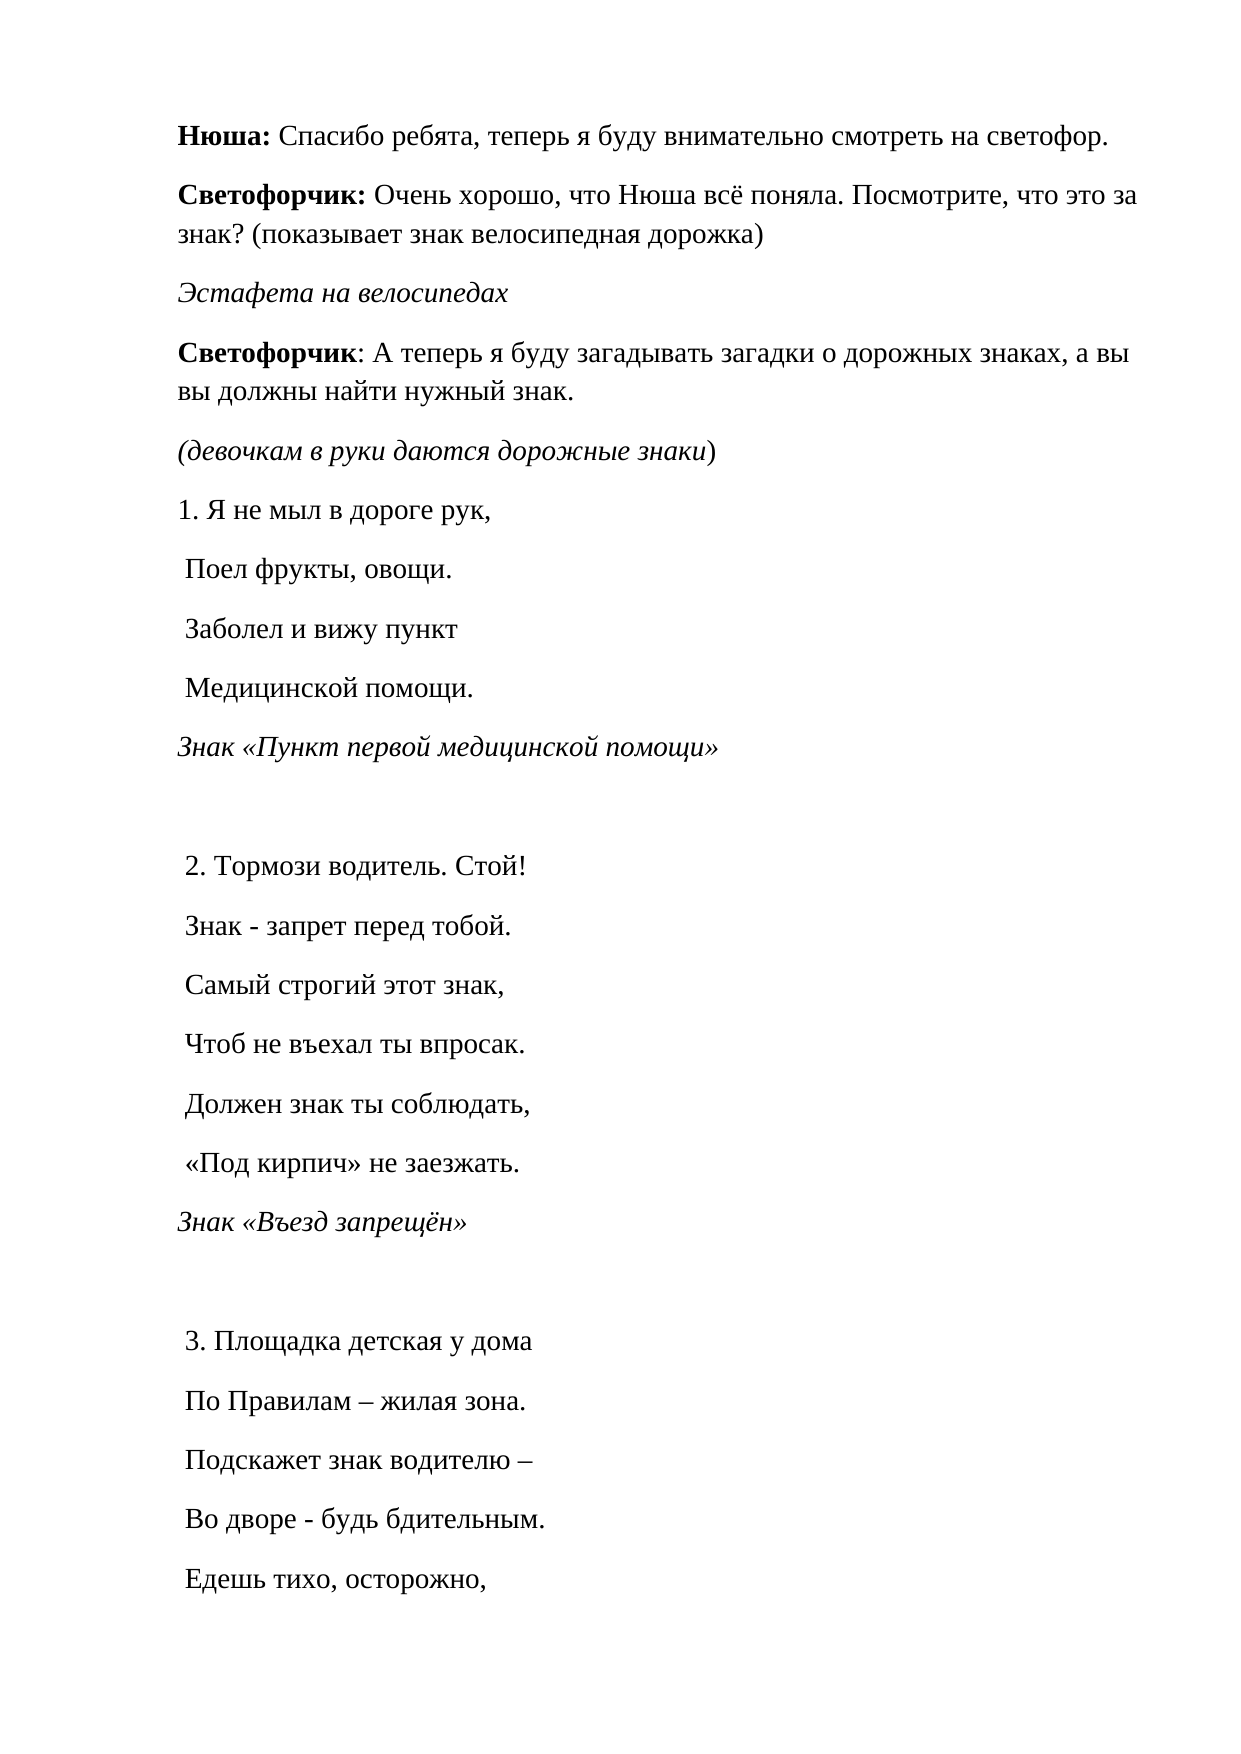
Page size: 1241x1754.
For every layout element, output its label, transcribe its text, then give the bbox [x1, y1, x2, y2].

text Светофорчик: А теперь я буду загадывать загадки о дорожных знаках, а вы вы должны найти нужный знак. [177, 335, 1152, 407]
text (девочкам в руки даются дорожные знаки) [177, 433, 1152, 466]
text Подскажет знак водителю – [177, 1442, 1152, 1476]
text Поел фрукты, овощи. [177, 551, 1152, 585]
text Знак «Въезд запрещён» [177, 1204, 1152, 1238]
text Знак - запрет перед тобой. [177, 908, 1152, 941]
text Светофорчик: Очень хорошо, что Нюша всё поняла. Посмотрите, что это за знак? (показывает знак велосипедная дорожка) [177, 177, 1152, 249]
text Заболел и вижу пункт [177, 611, 1152, 644]
text Медицинской помощи. [177, 670, 1152, 704]
text 2. Тормози водитель. Стой! [177, 848, 1152, 882]
text 1. Я не мыл в дороге рук, [177, 492, 1152, 526]
text Едешь тихо, осторожно, [177, 1561, 1152, 1594]
text Должен знак ты соблюдать, [177, 1086, 1152, 1119]
text По Правилам – жилая зона. [177, 1383, 1152, 1416]
text Эстафета на велосипедах [177, 275, 1152, 309]
text Знак «Пункт первой медицинской помощи» [177, 729, 1152, 763]
text 3. Площадка детская у дома [177, 1323, 1152, 1357]
text Самый строгий этот знак, [177, 967, 1152, 1001]
text Нюша: Спасибо ребята, теперь я буду внимательно смотреть на светофор. [177, 118, 1152, 152]
text «Под кирпич» не заезжать. [177, 1145, 1152, 1179]
text Во дворе - будь бдительным. [177, 1501, 1152, 1535]
text Чтоб не въехал ты впросак. [177, 1026, 1152, 1060]
